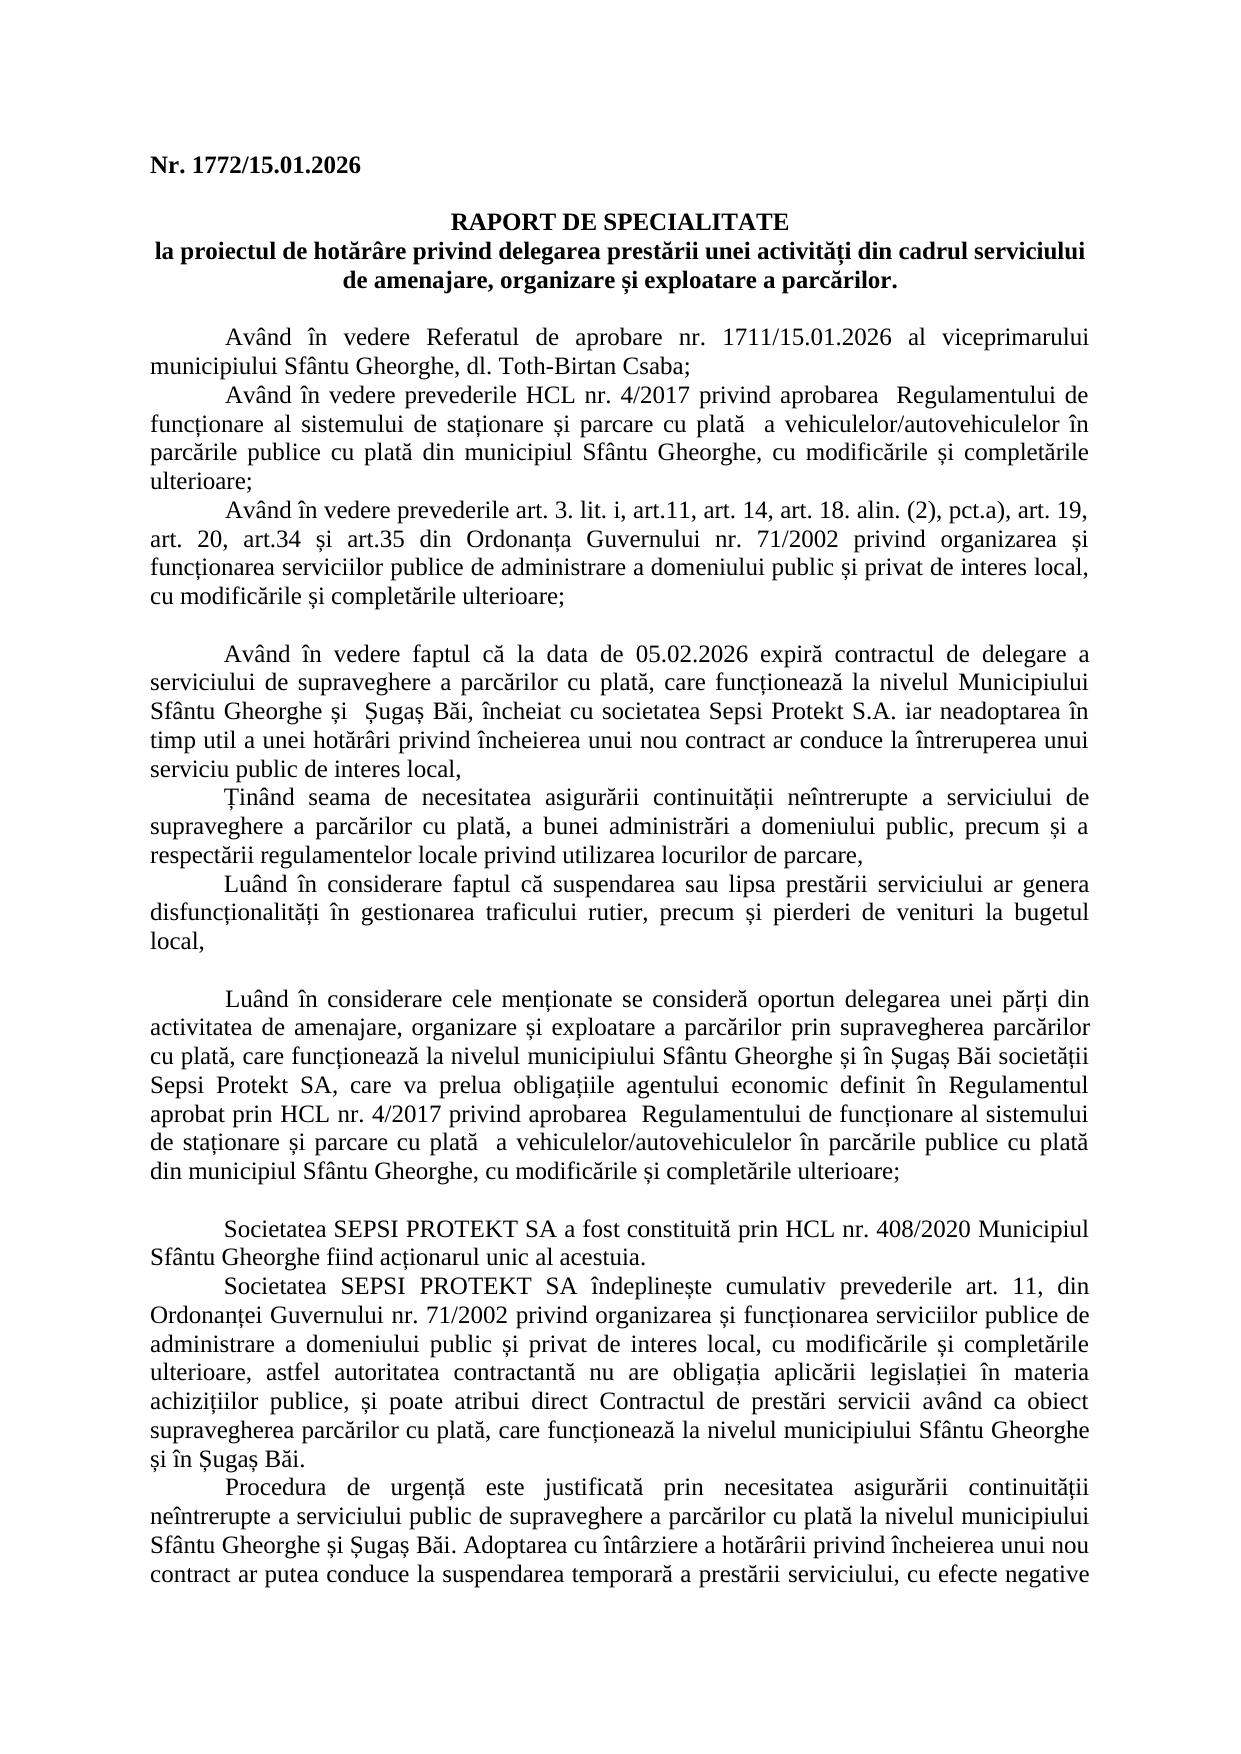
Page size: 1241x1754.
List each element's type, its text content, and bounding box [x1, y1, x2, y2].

text Luând în considerare faptul că suspendarea sau lipsa prestării serviciului ar genera disfuncționalități în gestionarea traficului rutier, precum și pierderi de venituri la bugetul local, [150, 869, 1090, 955]
text RAPORT DE SPECIALITATE [150, 207, 1090, 236]
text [150, 1472, 1090, 1587]
text Ținând seama de necesitatea asigurării continuității neîntrerupte a serviciului de supraveghere a parcărilor cu plată, a bunei administrări a domeniului public, precum și a respectării regulamentelor locale privind utilizarea locurilor de parcare, [150, 782, 1090, 869]
text Având în vedere faptul că la data de 05.02.2026 expiră contractul de delegare a serviciului de supraveghere a parcărilor cu plată, care funcționează la nivelul Municipiului Sfântu Gheorghe și Șugaș Băi, încheiat cu societatea Sepsi Protekt S.A. iar neadoptarea în timp util a unei hotărâri privind încheierea unui nou contract ar conduce la întreruperea unui serviciu public de interes local, [150, 639, 1090, 782]
text Societatea SEPSI PROTEKT SA a fost constituită prin HCL nr. 408/2020 Municipiul Sfântu Gheorghe fiind acționarul unic al acestuia. [150, 1214, 1090, 1271]
text Având în vedere prevederile HCL nr. 4/2017 privind aprobarea Regulamentului de funcționare al sistemului de staționare și parcare cu plată a vehiculelor/autovehiculelor în parcările publice cu plată din municipiul Sfântu Gheorghe, cu modificările și completările ulterioare; [150, 380, 1090, 495]
text Nr. 1772/15.01.2026 [150, 150, 1090, 179]
text Societatea SEPSI PROTEKT SA îndeplinește cumulativ prevederile art. 11, din Ordonanței Guvernului nr. 71/2002 privind organizarea și funcționarea serviciilor publice de administrare a domeniului public și privat de interes local, cu modificările și completările ulterioare, astfel autoritatea contractantă nu are obligația aplicării legislației în materia achizițiilor publice, și poate atribui direct Contractul de prestări servicii având ca obiect supravegherea parcărilor cu plată, care funcționează la nivelul municipiului Sfântu Gheorghe și în Șugaș Băi. [150, 1271, 1090, 1472]
text Luând în considerare cele menționate se consideră oportun delegarea unei părți din activitatea de amenajare, organizare și exploatare a parcărilor prin supravegherea parcărilor cu plată, care funcționează la nivelul municipiului Sfântu Gheorghe și în Șugaș Băi societății Sepsi Protekt SA, care va prelua obligațiile agentului economic definit în Regulamentul aprobat prin HCL nr. 4/2017 privind aprobarea Regulamentului de funcționare al sistemului de staționare și parcare cu plată a vehiculelor/autovehiculelor în parcările publice cu plată din municipiul Sfântu Gheorghe, cu modificările și completările ulterioare; [150, 984, 1090, 1185]
text Având în vedere prevederile art. 3. lit. i, art.11, art. 14, art. 18. alin. (2), pct.a), art. 19, art. 20, art.34 și art.35 din Ordonanța Guvernului nr. 71/2002 privind organizarea și funcționarea serviciilor publice de administrare a domeniului public și privat de interes local, cu modificările și completările ulterioare; [150, 495, 1090, 610]
text Având în vedere Referatul de aprobare nr. 1711/15.01.2026 al viceprimarului municipiului Sfântu Gheorghe, dl. Toth-Birtan Csaba; [150, 322, 1090, 380]
text la proiectul de hotărâre privind delegarea prestării unei activități din cadrul serviciului de amenajare, organizare și exploatare a parcărilor. [150, 236, 1090, 294]
